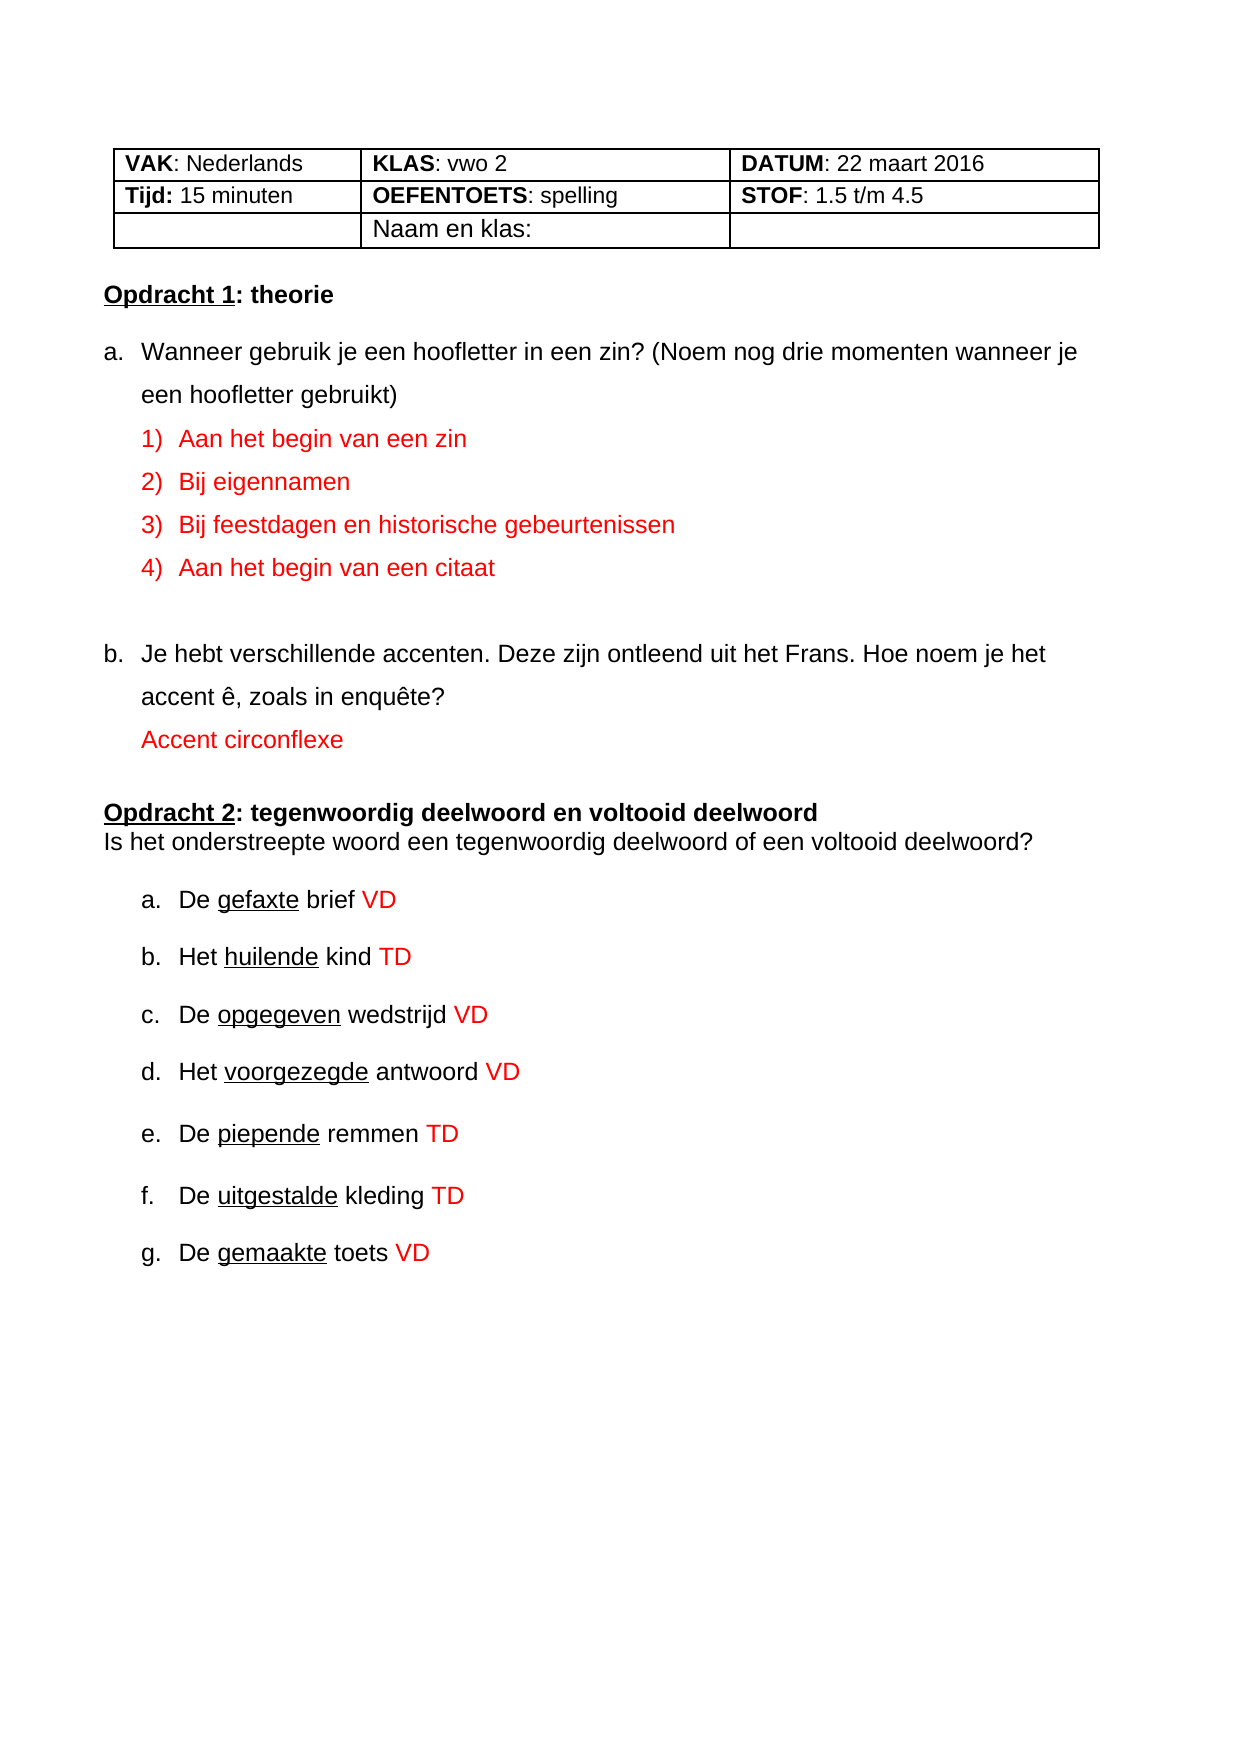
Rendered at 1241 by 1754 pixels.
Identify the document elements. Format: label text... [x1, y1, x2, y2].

list Aan het begin van een citaat [141, 553, 1093, 582]
text Opdracht 2: tegenwoordig deelwoord en voltooid deelwoord [103, 798, 1093, 827]
table_header VAK: Nederlands [115, 150, 360, 180]
table_cell [115, 214, 360, 247]
list Bij eigennamen [141, 467, 1093, 496]
list De uitgestalde kleding TD [141, 1181, 1093, 1209]
text Accent circonflexe [141, 725, 1093, 753]
table_cell OEFENTOETS: spelling [362, 182, 729, 212]
table_header KLAS: vwo 2 [362, 150, 729, 180]
list Het huilende kind TD [141, 942, 1093, 971]
text Opdracht 1: theorie [103, 280, 1093, 309]
list De opgegeven wedstrijd VD [141, 1000, 1093, 1028]
list Wanneer gebruik je een hoofletter in een zin? (Noem nog drie momenten wanneer je een hoofletter gebruikt) [103, 337, 1093, 409]
list Aan het begin van een zin [141, 424, 1093, 452]
list Je hebt verschillende accenten. Deze zijn ontleend uit het Frans. Hoe noem je het accent ê, zoals in enquête? [103, 638, 1093, 710]
text Is het onderstreepte woord een tegenwoordig deelwoord of een voltooid deelwoord? [103, 827, 1093, 856]
list De gefaxte brief VD [141, 885, 1093, 913]
table_cell Tijd: 15 minuten [115, 182, 360, 212]
list De piepende remmen TD [141, 1119, 1093, 1148]
table_cell STOF: 1.5 t/m 4.5 [731, 182, 1098, 212]
list Het voorgezegde antwoord VD [141, 1057, 1093, 1086]
list De gemaakte toets VD [141, 1238, 1093, 1267]
list Bij feestdagen en historische gebeurtenissen [141, 510, 1093, 539]
table_header DATUM: 22 maart 2016 [731, 150, 1098, 180]
table_cell [731, 214, 1098, 247]
table_cell Naam en klas: [362, 214, 729, 247]
